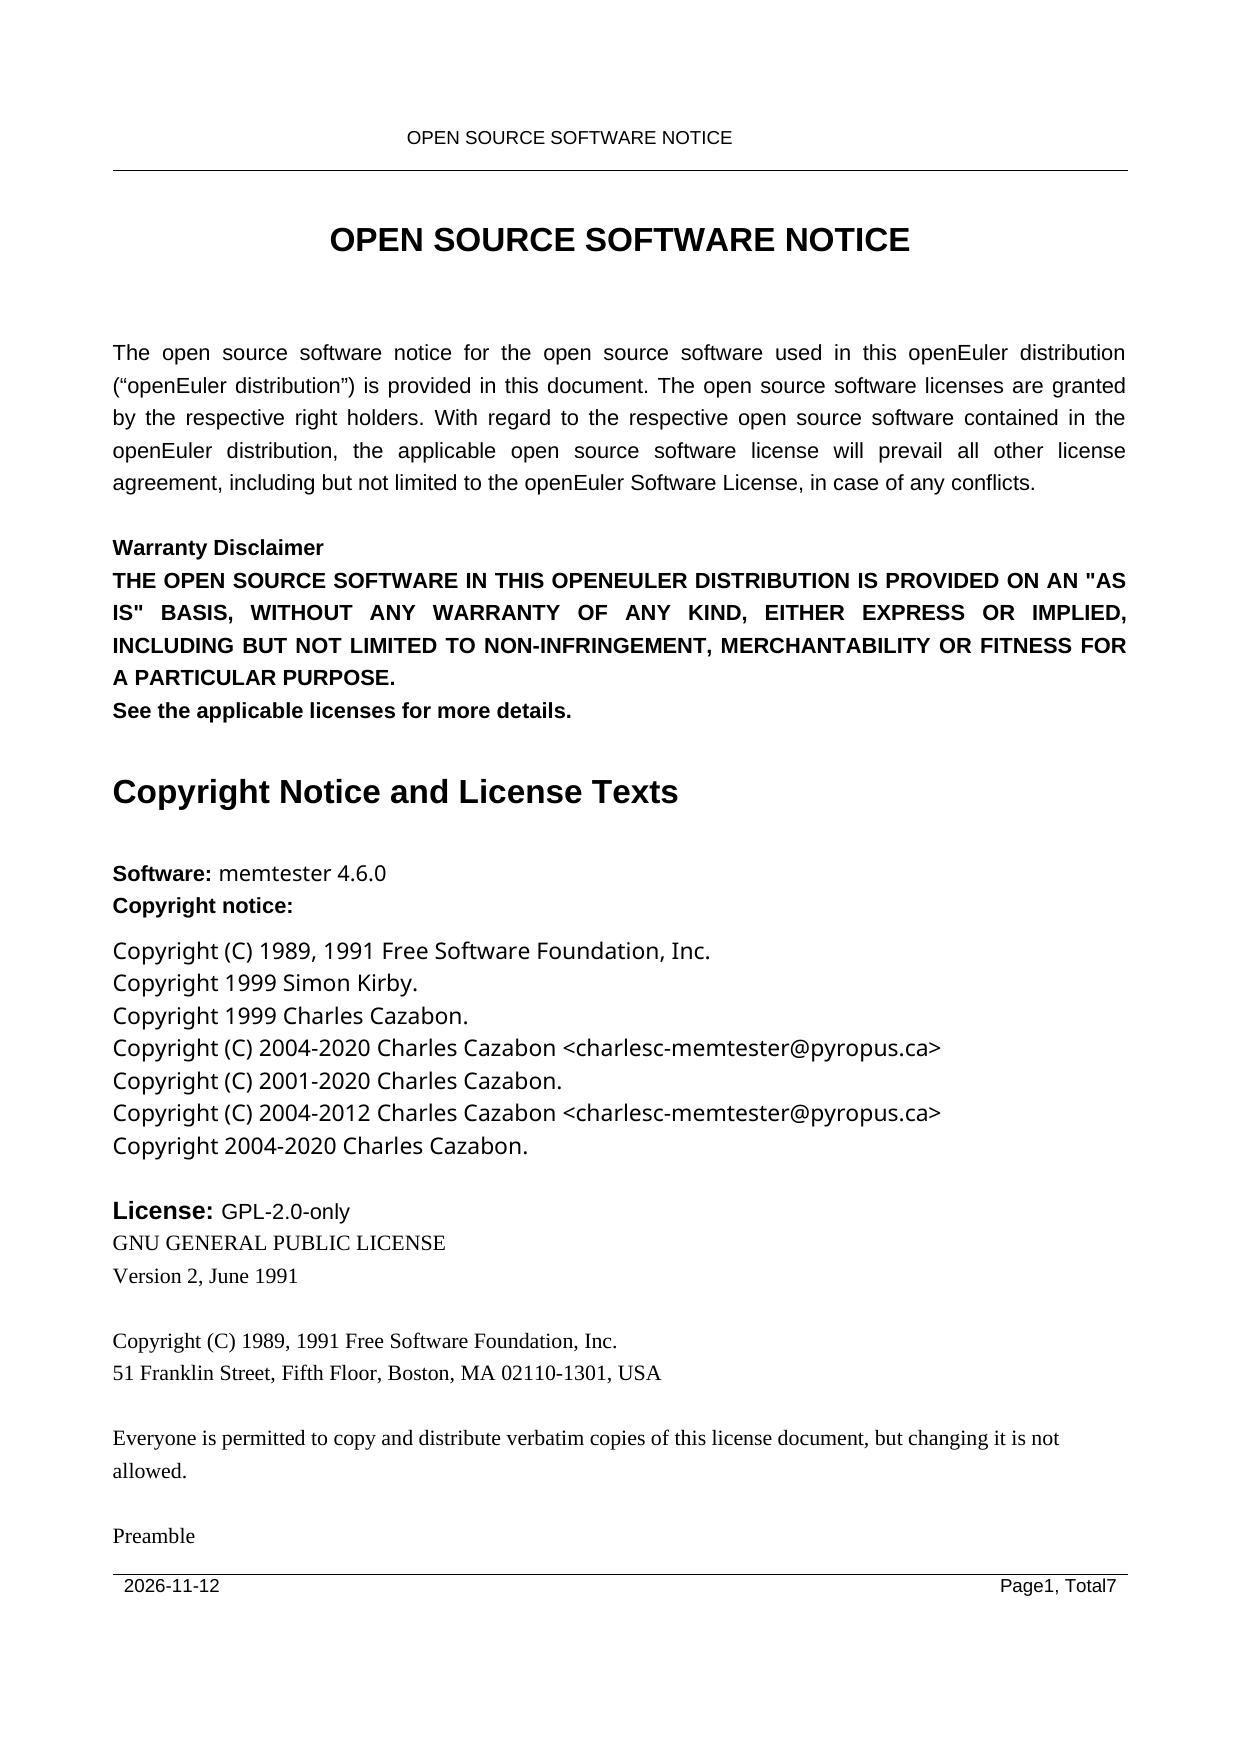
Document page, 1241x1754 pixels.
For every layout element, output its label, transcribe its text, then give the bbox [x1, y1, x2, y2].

text License: GPL-2.0-only [112, 1194, 1128, 1226]
text THE OPEN SOURCE SOFTWARE IN THIS OPENEULER DISTRIBUTION IS PROVIDED ON AN "AS IS" BASIS, WITHOUT ANY WARRANTY OF ANY KIND, EITHER EXPRESS OR IMPLIED, INCLUDING BUT NOT LIMITED TO NON-INFRINGEMENT, MERCHANTABILITY OR FITNESS FOR A PARTICULAR PURPOSE. See the applicable licenses for more details. [112, 564, 1128, 726]
text The open source software notice for the open source software used in this openEuler distribution (“openEuler distribution”) is provided in this document. The open source software licenses are granted by the respective right holders. With regard to the respective open source software contained in the openEuler distribution, the applicable open source software license will prevail all other license agreement, including but not limited to the openEuler Software License, in case of any conflicts. [112, 336, 1128, 499]
text Copyright Notice and License Texts [112, 759, 1128, 824]
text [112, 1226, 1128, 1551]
text OPEN SOURCE SOFTWARE NOTICE [112, 206, 1128, 271]
text Copyright notice: [112, 889, 1128, 921]
text Warranty Disclaimer [112, 531, 1128, 564]
title Software: memtester 4.6.0 [112, 856, 1128, 889]
text Copyright (C) 1989, 1991 Free Software Foundation, Inc. Copyright 1999 Simon Kirby. Copyright 1999 Charles Cazabon. Copyright (C) 2004-2020 Charles Cazabon <charlesc-memtester@pyropus.ca> Copyright (C) 2001-2020 Charles Cazabon. Copyright (C) 2004-2012 Charles Cazabon <charlesc-memtester@pyropus.ca> Copyright 2004-2020 Charles Cazabon. [112, 934, 1128, 1194]
